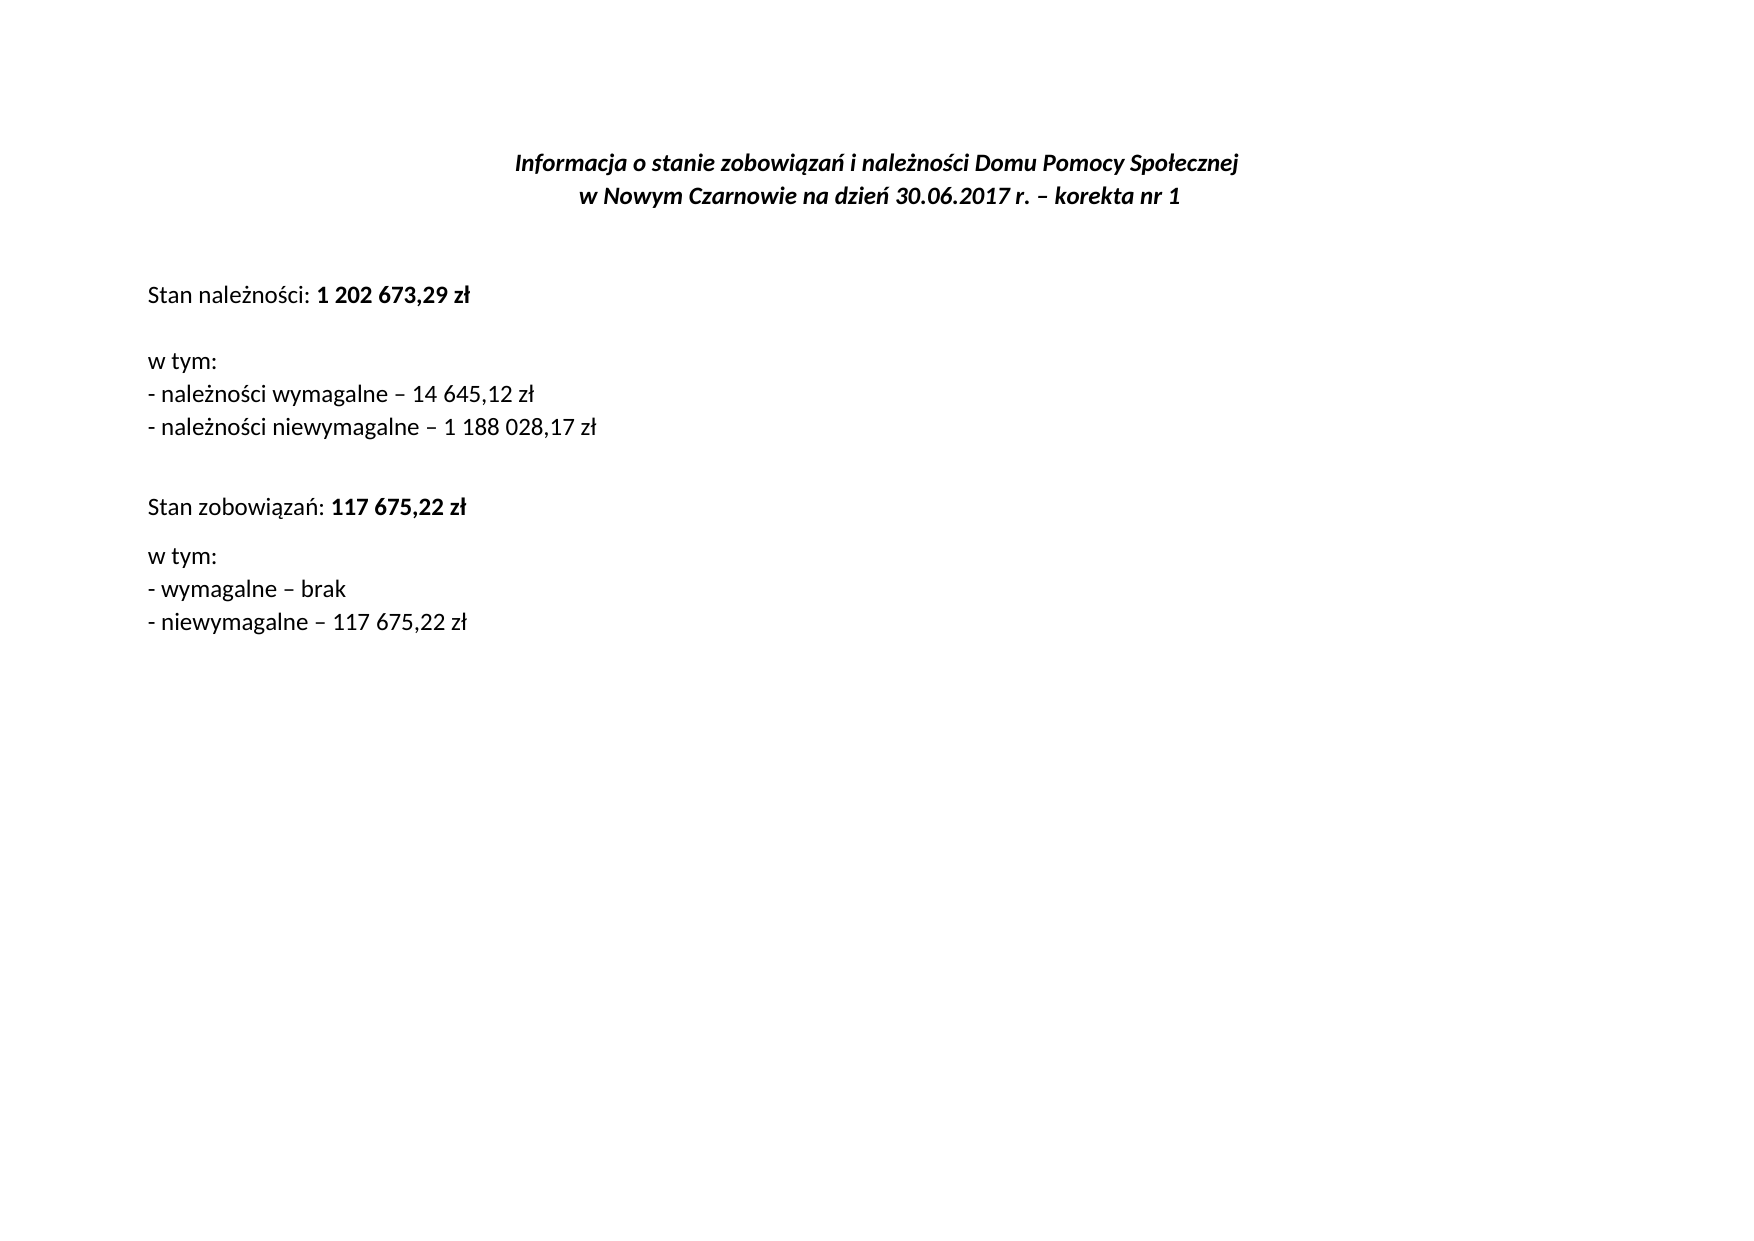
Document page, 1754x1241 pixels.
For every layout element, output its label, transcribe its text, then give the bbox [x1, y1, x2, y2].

text Stan należności: 1 202 673,29 zł w tym: - należności wymagalne – 14 645,12 zł - należności niewymagalne – 1 188 028,17 zł [148, 280, 1606, 472]
text Informacja o stanie zobowiązań i należności Domu Pomocy Społecznej w Nowym Czarnowie na dzień 30.06.2017 r. – korekta nr 1 [148, 148, 1606, 211]
text Stan zobowiązań: 117 675,22 zł [148, 491, 1606, 521]
text w tym: - wymagalne – brak - niewymagalne – 117 675,22 zł [148, 541, 1606, 637]
